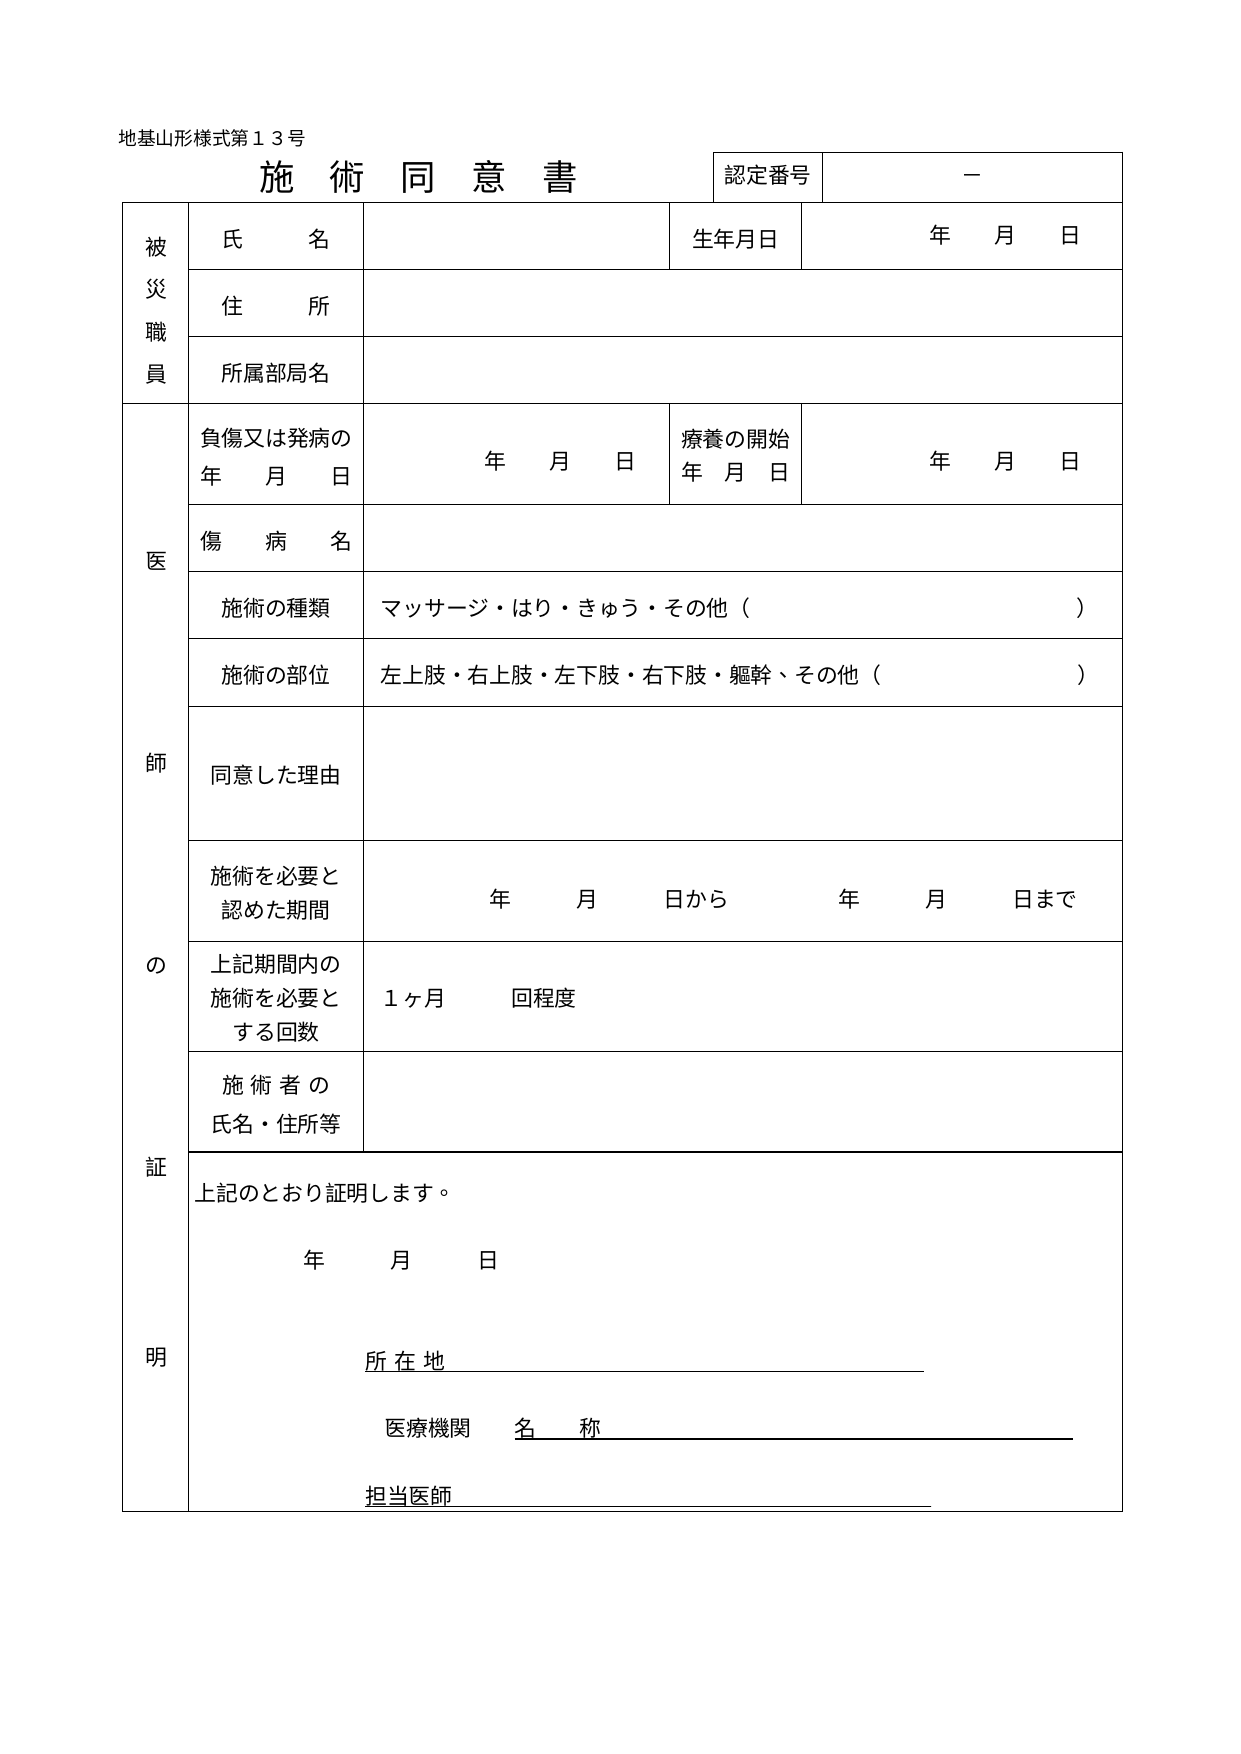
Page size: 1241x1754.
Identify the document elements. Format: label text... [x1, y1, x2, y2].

text 地基山形様式第１３号 [118, 118, 1132, 152]
table_cell 負傷又は発病の 年 月 日 [189, 404, 363, 504]
table_cell 氏 名 [189, 203, 363, 269]
table_cell 傷 病 名 [189, 505, 363, 571]
table_header 施 術 同 意 書 [123, 152, 713, 202]
table_cell [364, 707, 1122, 840]
table_cell [364, 1052, 1122, 1151]
table_cell 療養の開始 年 月 日 [670, 404, 801, 504]
table_cell [364, 203, 669, 269]
table_cell 住 所 [189, 270, 363, 336]
table_cell [364, 337, 1122, 403]
table_cell 上記のとおり証明します。 年 月 日 所 在 地 医療機関 名 称 担当医師 [189, 1153, 1122, 1511]
table_cell 施 術 者 の 氏名・住所等 [189, 1052, 363, 1151]
table_cell 施術を必要と 認めた期間 [189, 841, 363, 941]
table_cell １ヶ月 回程度 [364, 942, 1122, 1051]
table_cell 年 月 日から 年 月 日まで [364, 841, 1122, 941]
table_cell [364, 270, 1122, 336]
table_cell 左上肢・右上肢・左下肢・右下肢・軀幹、その他（ ） [364, 639, 1122, 706]
table_cell 施術の部位 [189, 639, 363, 706]
table_cell 上記期間内の 施術を必要と する回数 [189, 942, 363, 1051]
table_cell マッサージ・はり・きゅう・その他（ ） [364, 572, 1122, 638]
table_cell 年 月 日 [802, 404, 1122, 504]
table_cell 所属部局名 [189, 337, 363, 403]
table_cell 施術の種類 [189, 572, 363, 638]
table_header － [823, 153, 1122, 202]
table_cell 生年月日 [670, 203, 801, 269]
table_cell 年 月 日 [364, 404, 669, 504]
table_cell [364, 505, 1122, 571]
table_cell 同意した理由 [189, 707, 363, 840]
table_cell 被 災 職 員 [123, 203, 188, 403]
table_cell 年 月 日 [802, 203, 1122, 269]
table_header 認定番号 [714, 153, 822, 202]
table_cell 医 師 の 証 明 [123, 404, 188, 1511]
